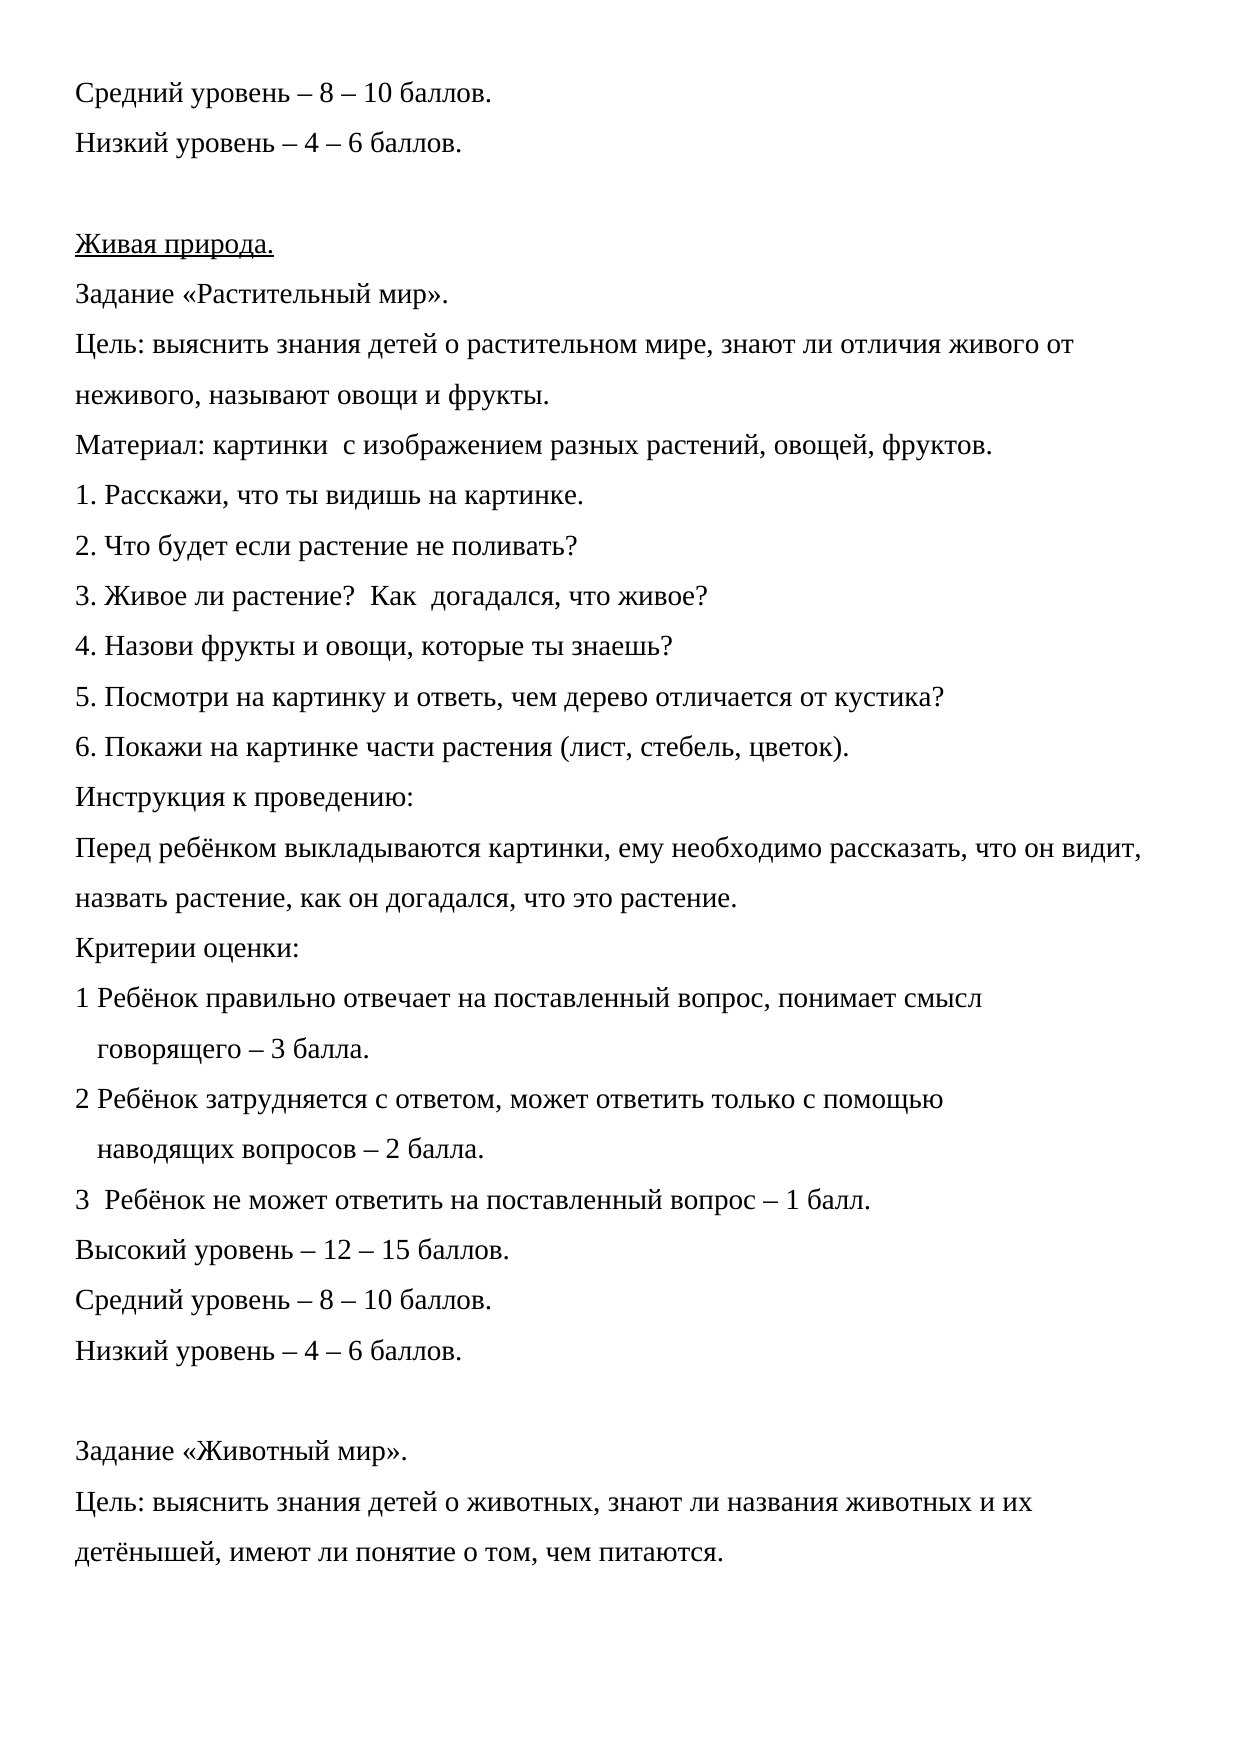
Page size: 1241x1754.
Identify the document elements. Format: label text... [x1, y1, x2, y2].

text 6. Покажи на картинке части растения (лист, стебель, цветок). [75, 729, 1165, 763]
text Критерии оценки: [75, 930, 1165, 964]
text Цель: выяснить знания детей о растительном мире, знают ли отличия живого от неживого, называют овощи и фрукты. [75, 327, 1165, 410]
text 2 Ребёнок затрудняется с ответом, может ответить только с помощью [75, 1081, 1165, 1115]
text наводящих вопросов – 2 балла. [75, 1132, 1165, 1165]
text 4. Назови фрукты и овощи, которые ты знаешь? [75, 628, 1165, 662]
text Низкий уровень – 4 – 6 баллов. [75, 1333, 1165, 1366]
text Средний уровень – 8 – 10 баллов. [75, 75, 1165, 108]
text 1 Ребёнок правильно отвечает на поставленный вопрос, понимает смысл [75, 981, 1165, 1014]
text 3 Ребёнок не может ответить на поставленный вопрос – 1 балл. [75, 1182, 1165, 1215]
text 5. Посмотри на картинку и ответь, чем дерево отличается от кустика? [75, 679, 1165, 712]
text Низкий уровень – 4 – 6 баллов. [75, 125, 1165, 159]
text Перед ребёнком выкладываются картинки, ему необходимо рассказать, что он видит, назвать растение, как он догадался, что это растение. [75, 830, 1165, 913]
text Цель: выяснить знания детей о животных, знают ли названия животных и их детёнышей, имеют ли понятие о том, чем питаются. [75, 1484, 1165, 1568]
text Живая природа. [75, 226, 1165, 259]
text Высокий уровень – 12 – 15 баллов. [75, 1232, 1165, 1266]
text 2. Что будет если растение не поливать? [75, 528, 1165, 561]
text Средний уровень – 8 – 10 баллов. [75, 1282, 1165, 1316]
text Материал: картинки с изображением разных растений, овощей, фруктов. [75, 427, 1165, 461]
text Инструкция к проведению: [75, 779, 1165, 813]
text Задание «Животный мир». [75, 1433, 1165, 1467]
text Задание «Растительный мир». [75, 276, 1165, 310]
text 3. Живое ли растение? Как догадался, что живое? [75, 578, 1165, 612]
text 1. Расскажи, что ты видишь на картинке. [75, 477, 1165, 511]
text говорящего – 3 балла. [75, 1031, 1165, 1064]
